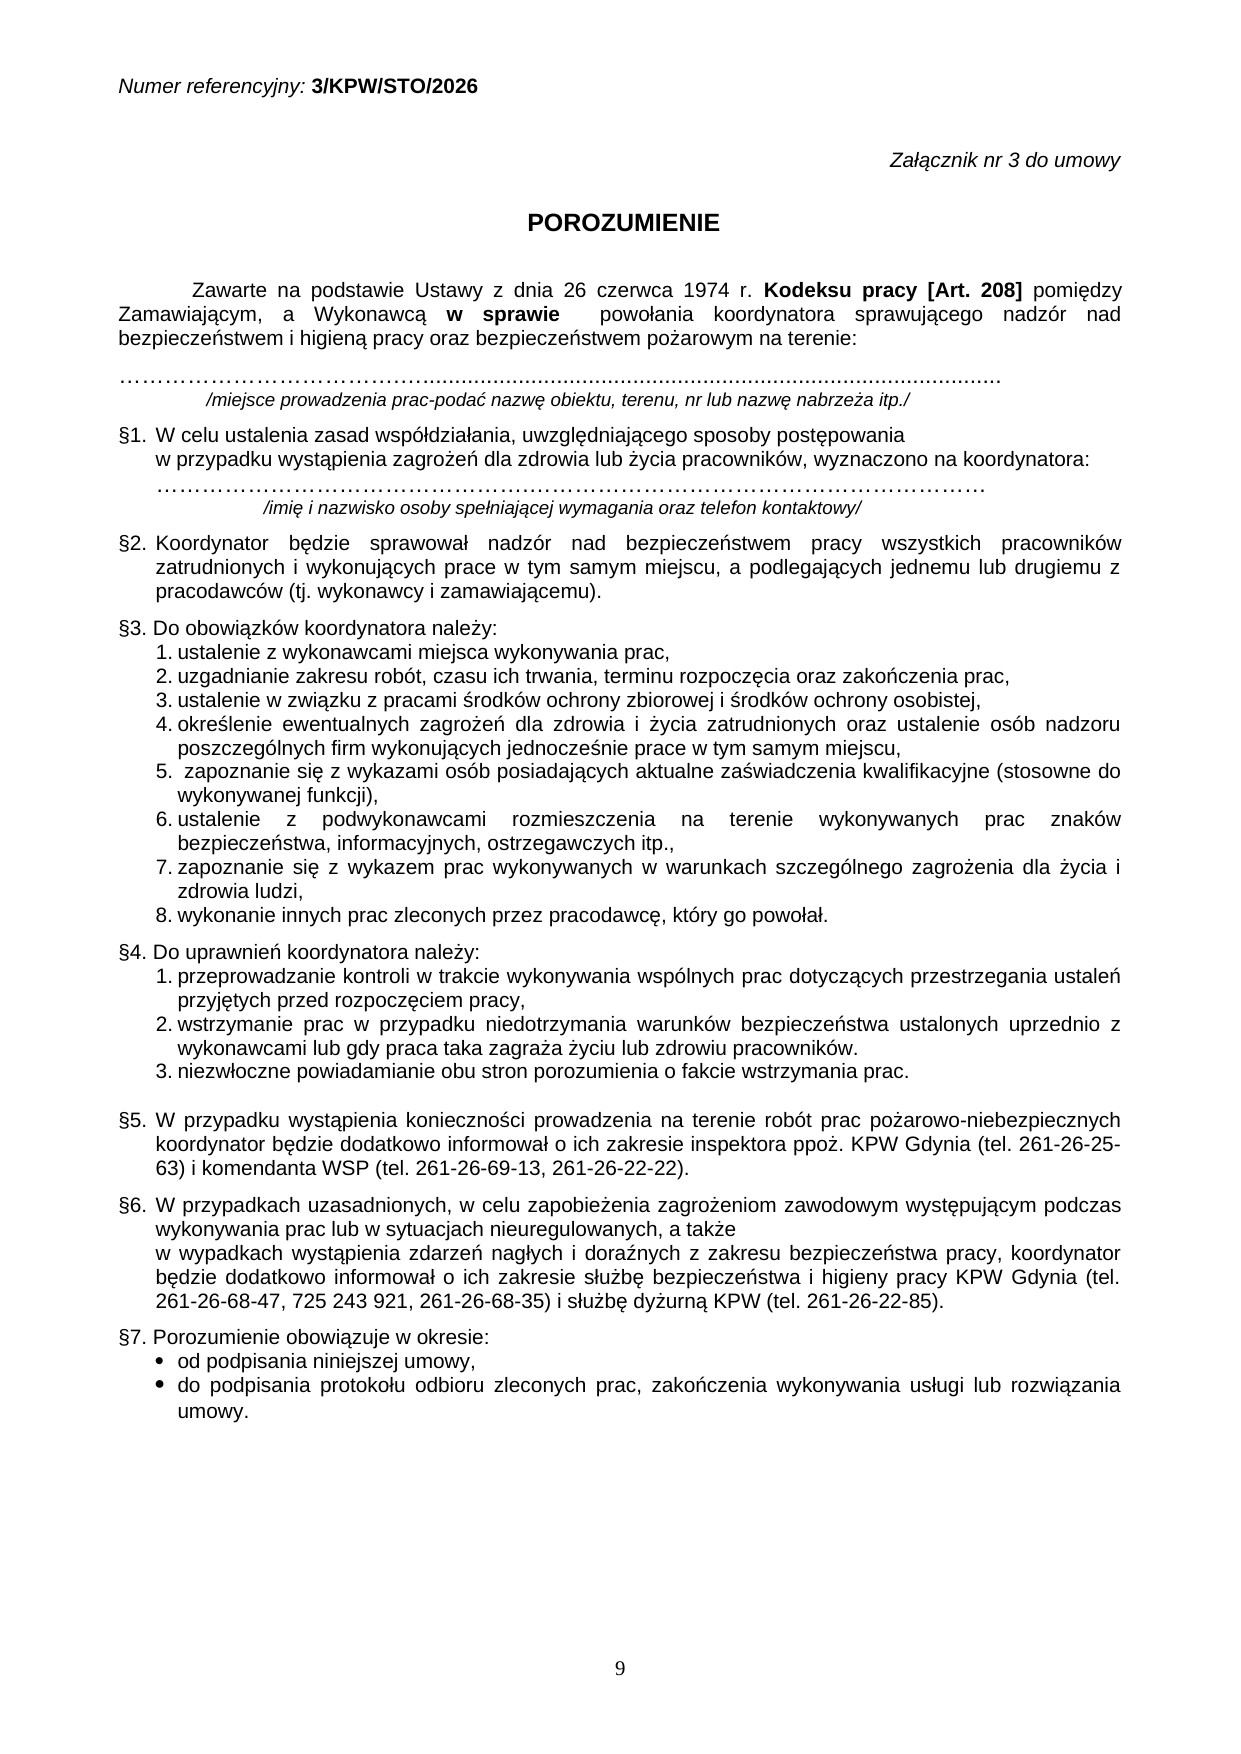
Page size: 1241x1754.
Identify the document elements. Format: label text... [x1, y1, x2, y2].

list uzgadnianie zakresu robót, czasu ich trwania, terminu rozpoczęcia oraz zakończenia prac, [156, 663, 1122, 687]
text Załącznik nr 3 do umowy [118, 148, 1122, 172]
text §5. W przypadku wystąpienia konieczności prowadzenia na terenie robót prac pożarowo-niebezpiecznych koordynator będzie dodatkowo informował o ich zakresie inspektora ppoż. KPW Gdynia (tel. 261-26-25-63) i komendanta WSP (tel. 261-26-69-13, 261-26-22-22). [118, 1108, 1122, 1180]
list określenie ewentualnych zagrożeń dla zdrowia i życia zatrudnionych oraz ustalenie osób nadzoru poszczególnych firm wykonujących jednocześnie prace w tym samym miejscu, [156, 711, 1122, 759]
text §2. Koordynator będzie sprawował nadzór nad bezpieczeństwem pracy wszystkich pracowników zatrudnionych i wykonujących prace w tym samym miejscu, a podlegających jednemu lub drugiemu z pracodawców (tj. wykonawcy i zamawiającemu). [118, 531, 1122, 603]
list wykonanie innych prac zleconych przez pracodawcę, który go powołał. [155, 903, 1122, 927]
list ustalenie w związku z pracami środków ochrony zbiorowej i środków ochrony osobistej, [156, 687, 1122, 711]
text Zawarte na podstawie Ustawy z dnia 26 czerwca 1974 r. Kodeksu pracy [Art. 208] pomiędzy Zamawiającym, a Wykonawcą w sprawie powołania koordynatora sprawującego nadzór nad bezpieczeństwem i higieną pracy oraz bezpieczeństwem pożarowym na terenie: [118, 278, 1122, 350]
list ustalenie z wykonawcami miejsca wykonywania prac, [156, 639, 1122, 663]
text §1. W celu ustalenia zasad współdziałania, uwzględniającego sposoby postępowania w przypadku wystąpienia zagrożeń dla zdrowia lub życia pracowników, wyznaczono na koordynatora: ………………………………………….…………………………………………………… [118, 423, 1122, 497]
text /imię i nazwisko osoby spełniającej wymagania oraz telefon kontaktowy/ [118, 497, 1122, 519]
text ……………………………….…........................................................................................... /miejsce prowadzenia prac-podać nazwę obiektu, terenu, nr lub nazwę nabrzeża itp./ [118, 362, 1122, 410]
text POROZUMIENIE [118, 208, 1122, 237]
list zapoznanie się z wykazem prac wykonywanych w warunkach szczególnego zagrożenia dla życia i zdrowia ludzi, [156, 855, 1122, 903]
list ustalenie z podwykonawcami rozmieszczenia na terenie wykonywanych prac znaków bezpieczeństwa, informacyjnych, ostrzegawczych itp., [156, 807, 1122, 855]
text §4. Do uprawnień koordynatora należy: [118, 939, 1122, 963]
list niezwłoczne powiadamianie obu stron porozumienia o fakcie wstrzymania prac. [155, 1059, 1122, 1083]
list do podpisania protokołu odbioru zleconych prac, zakończenia wykonywania usługi lub rozwiązania umowy. [156, 1373, 1122, 1424]
text §3. Do obowiązków koordynatora należy: [118, 616, 1122, 639]
list wstrzymanie prac w przypadku niedotrzymania warunków bezpieczeństwa ustalonych uprzednio z wykonawcami lub gdy praca taka zagraża życiu lub zdrowiu pracowników. [156, 1011, 1122, 1059]
text §6. W przypadkach uzasadnionych, w celu zapobieżenia zagrożeniom zawodowym występującym podczas wykonywania prac lub w sytuacjach nieuregulowanych, a także w wypadkach wystąpienia zdarzeń nagłych i doraźnych z zakresu bezpieczeństwa pracy, koordynator będzie dodatkowo informował o ich zakresie służbę bezpieczeństwa i higieny pracy KPW Gdynia (tel. 261-26-68-47, 725 243 921, 261-26-68-35) i służbę dyżurną KPW (tel. 261-26-22-85). [118, 1193, 1122, 1312]
list od podpisania niniejszej umowy, [156, 1349, 1122, 1373]
list przeprowadzanie kontroli w trakcie wykonywania wspólnych prac dotyczących przestrzegania ustaleń przyjętych przed rozpoczęciem pracy, [156, 963, 1122, 1011]
list zapoznanie się z wykazami osób posiadających aktualne zaświadczenia kwalifikacyjne (stosowne do wykonywanej funkcji), [156, 759, 1122, 807]
text §7. Porozumienie obowiązuje w okresie: [118, 1325, 1122, 1349]
